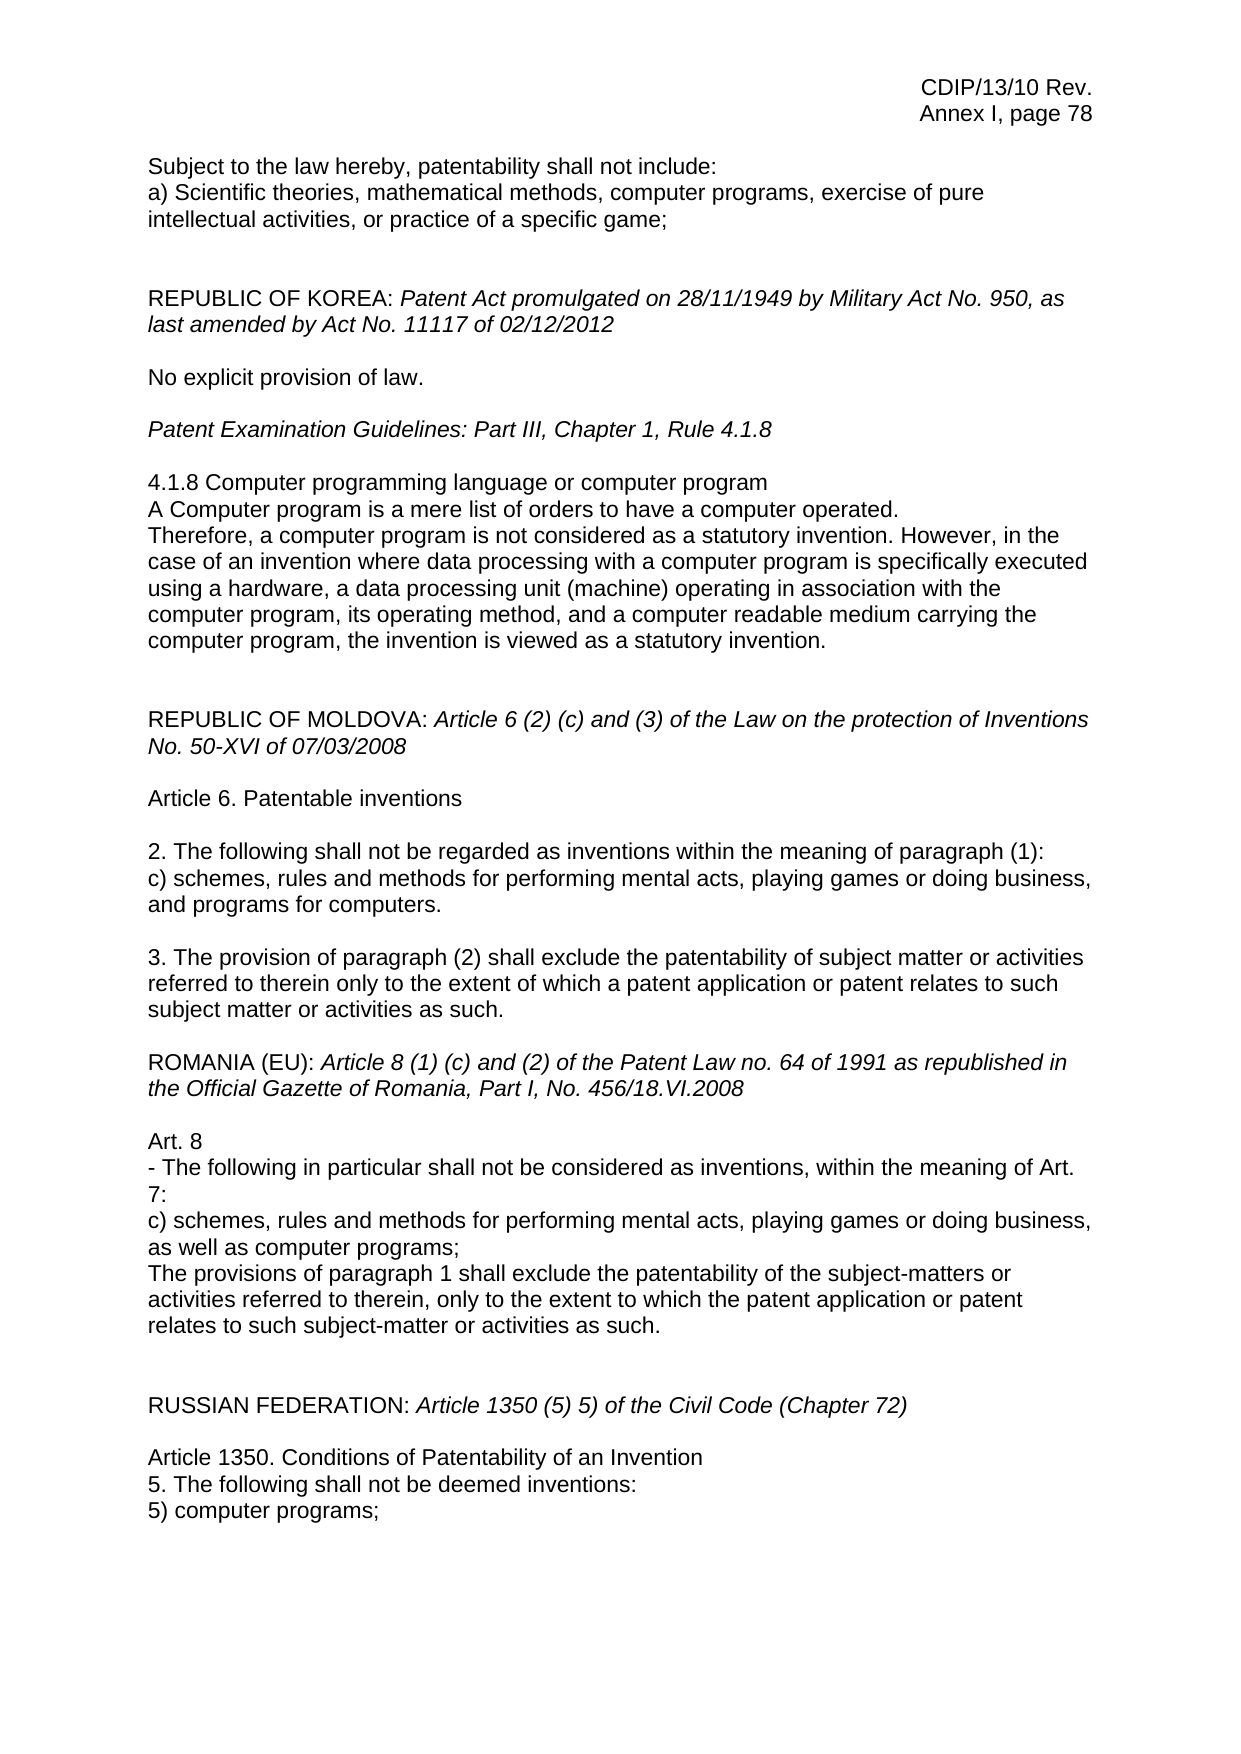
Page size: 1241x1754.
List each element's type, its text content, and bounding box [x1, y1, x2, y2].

text Art. 8 [148, 1128, 1093, 1154]
text RUSSIAN FEDERATION: Article 1350 (5) 5) of the Civil Code (Chapter 72) [148, 1392, 1093, 1418]
text Subject to the law hereby, patentability shall not include: [148, 153, 1093, 179]
text Patent Examination Guidelines: Part III, Chapter 1, Rule 4.1.8 [148, 416, 1093, 443]
text 4.1.8 Computer programming language or computer program [148, 469, 1093, 496]
text Article 6. Patentable inventions [148, 785, 1093, 812]
text ROMANIA (EU): Article 8 (1) (c) and (2) of the Patent Law no. 64 of 1991 as republished in the Official Gazette of Romania, Part I, No. 456/18.VI.2008 [148, 1049, 1093, 1102]
text REPUBLIC OF MOLDOVA: Article 6 (2) (c) and (3) of the Law on the protection of Inventions No. 50-XVI of 07/03/2008 [148, 706, 1093, 759]
text - The following in particular shall not be considered as inventions, within the meaning of Art. 7: [148, 1154, 1093, 1207]
text c) schemes, rules and methods for performing mental acts, playing games or doing business, as well as computer programs; [148, 1207, 1093, 1260]
text 3. The provision of paragraph (2) shall exclude the patentability of subject matter or activities referred to therein only to the extent of which a patent application or patent relates to such subject matter or activities as such. [148, 943, 1093, 1023]
text 5. The following shall not be deemed inventions: [148, 1471, 1093, 1497]
text The provisions of paragraph 1 shall exclude the patentability of the subject-matters or activities referred to therein, only to the extent to which the patent application or patent relates to such subject-matter or activities as such. [148, 1260, 1093, 1339]
text 2. The following shall not be regarded as inventions within the meaning of paragraph (1): [148, 838, 1093, 864]
text Therefore, a computer program is not considered as a statutory invention. However, in the case of an invention where data processing with a computer program is specifically executed using a hardware, a data processing unit (machine) operating in association with the computer program, its operating method, and a computer readable medium carrying the computer program, the invention is viewed as a statutory invention. [148, 522, 1093, 654]
text A Computer program is a mere list of orders to have a computer operated. [148, 496, 1093, 522]
text a) Scientific theories, mathematical methods, computer programs, exercise of pure intellectual activities, or practice of a specific game; [148, 179, 1093, 232]
text Article 1350. Conditions of Patentability of an Invention [148, 1444, 1093, 1471]
text No explicit provision of law. [148, 364, 1093, 390]
text 5) computer programs; [148, 1497, 1093, 1523]
text REPUBLIC OF KOREA: Patent Act promulgated on 28/11/1949 by Military Act No. 950, as last amended by Act No. 11117 of 02/12/2012 [148, 285, 1093, 337]
text c) schemes, rules and methods for performing mental acts, playing games or doing business, and programs for computers. [148, 864, 1093, 917]
